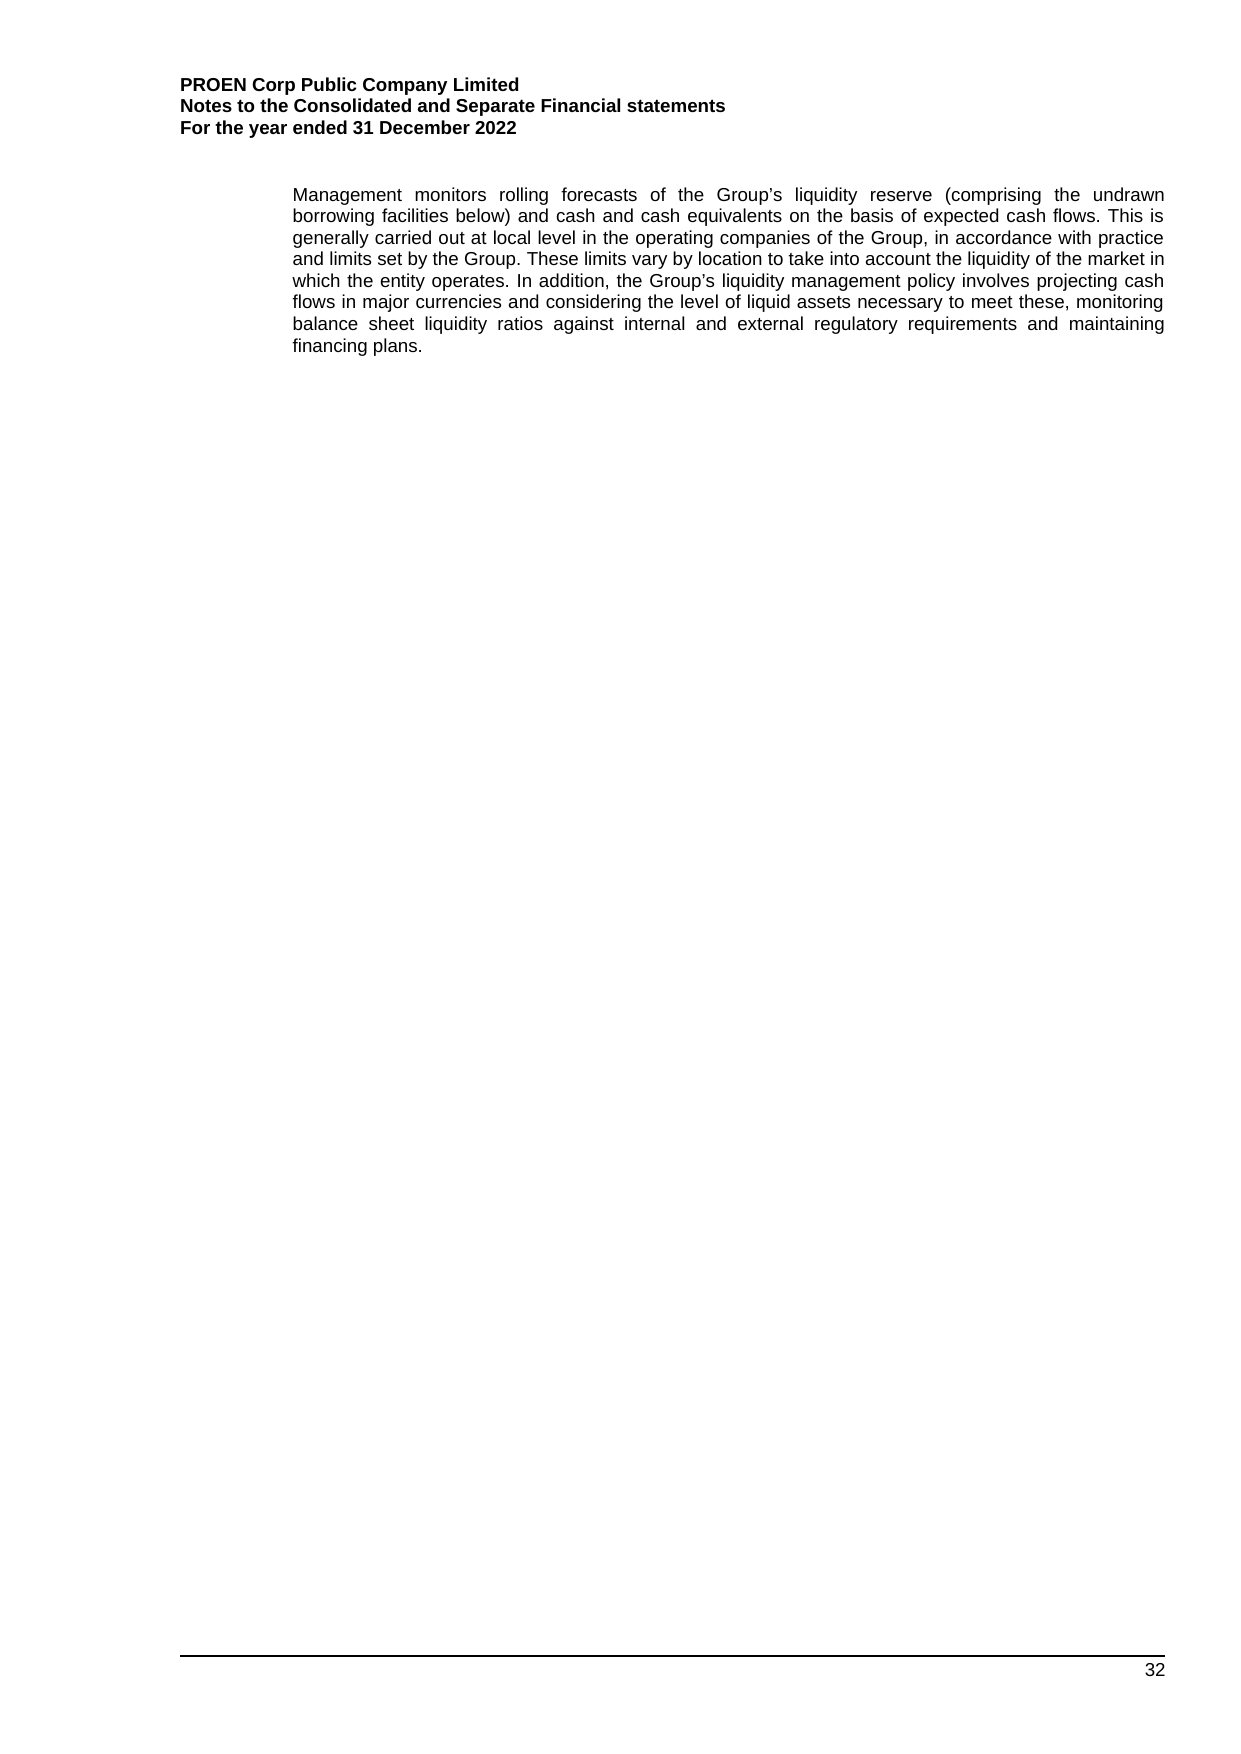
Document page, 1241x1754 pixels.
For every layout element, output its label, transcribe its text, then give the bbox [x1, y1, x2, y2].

text Management monitors rolling forecasts of the Group’s liquidity reserve (comprising the undrawn borrowing facilities below) and cash and cash equivalents on the basis of expected cash flows. This is generally carried out at local level in the operating companies of the Group, in accordance with practice and limits set by the Group. These limits vary by location to take into account the liquidity of the market in which the entity operates. In addition, the Group’s liquidity management policy involves projecting cash flows in major currencies and considering the level of liquid assets necessary to meet these, monitoring balance sheet liquidity ratios against internal and external regulatory requirements and maintaining financing plans. [292, 183, 1165, 356]
